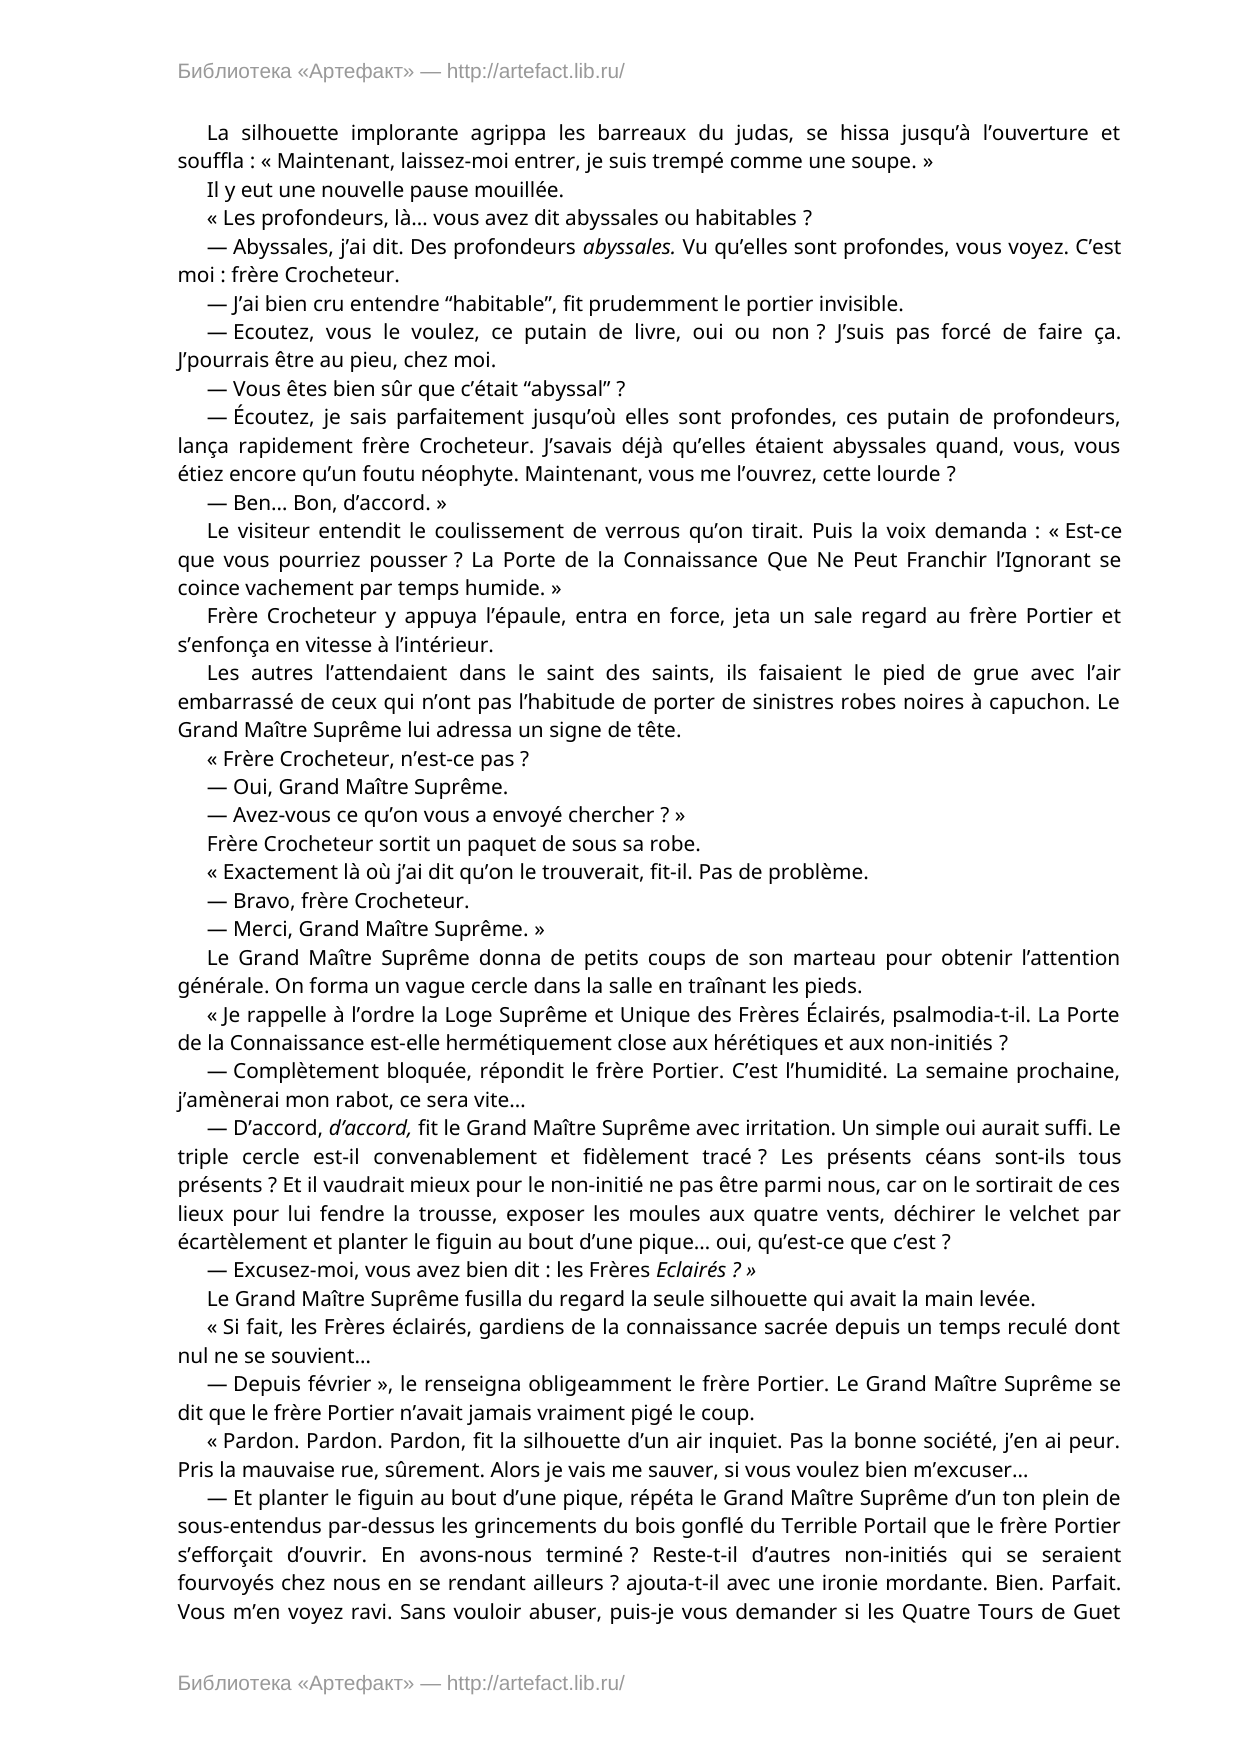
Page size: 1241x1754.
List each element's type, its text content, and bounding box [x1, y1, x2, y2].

text — Abyssales, j’ai dit. Des profondeurs abyssales. Vu qu’elles sont profondes, vous voyez. C’est moi : frère Crocheteur. [177, 232, 1122, 289]
text — Écoutez, je sais parfaitement jusqu’où elles sont profondes, ces putain de profondeurs, lança rapidement frère Crocheteur. J’savais déjà qu’elles étaient abyssales quand, vous, vous étiez encore qu’un foutu néophyte. Maintenant, vous me l’ouvrez, cette lourde ? [177, 402, 1122, 488]
text — Excusez-moi, vous avez bien dit : les Frères Eclairés ? » [177, 1256, 1122, 1284]
text — D’accord, d’accord, fit le Grand Maître Suprême avec irritation. Un simple oui aurait suffi. Le triple cercle est-il convenablement et fidèlement tracé ? Les présents céans sont-ils tous présents ? Et il vaudrait mieux pour le non-initié ne pas être parmi nous, car on le sortirait de ces lieux pour lui fendre la trousse, exposer les moules aux quatre vents, déchirer le velchet par écartèlement et planter le figuin au bout d’une pique… oui, qu’est-ce que c’est ? [177, 1113, 1122, 1256]
text La silhouette implorante agrippa les barreaux du judas, se hissa jusqu’à l’ouverture et souffla : « Maintenant, laissez-moi entrer, je suis trempé comme une soupe. » [177, 118, 1122, 175]
text Il y eut une nouvelle pause mouillée. [177, 175, 1122, 203]
text Le Grand Maître Suprême fusilla du regard la seule silhouette qui avait la main levée. [177, 1284, 1122, 1312]
text — Merci, Grand Maître Suprême. » [177, 914, 1122, 943]
text — Bravo, frère Crocheteur. [177, 886, 1122, 914]
text Frère Crocheteur y appuya l’épaule, entra en force, jeta un sale regard au frère Portier et s’enfonça en vitesse à l’intérieur. [177, 602, 1122, 658]
text « Pardon. Pardon. Pardon, fit la silhouette d’un air inquiet. Pas la bonne société, j’en ai peur. Pris la mauvaise rue, sûrement. Alors je vais me sauver, si vous voulez bien m’excuser… [177, 1426, 1122, 1483]
text « Les profondeurs, là… vous avez dit abyssales ou habitables ? [177, 203, 1122, 232]
text — Avez-vous ce qu’on vous a envoyé chercher ? » [177, 801, 1122, 829]
text Le visiteur entendit le coulissement de verrous qu’on tirait. Puis la voix demanda : « Est-ce que vous pourriez pousser ? La Porte de la Connaissance Que Ne Peut Franchir l’Ignorant se coince vachement par temps humide. » [177, 516, 1122, 602]
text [177, 1483, 1122, 1625]
text « Frère Crocheteur, n’est-ce pas ? [177, 744, 1122, 772]
text — Oui, Grand Maître Suprême. [177, 772, 1122, 801]
text — Depuis février », le renseigna obligeamment le frère Portier. Le Grand Maître Suprême se dit que le frère Portier n’avait jamais vraiment pigé le coup. [177, 1369, 1122, 1426]
text « Je rappelle à l’ordre la Loge Suprême et Unique des Frères Éclairés, psalmodia-t-il. La Porte de la Connaissance est-elle hermétiquement close aux hérétiques et aux non-initiés ? [177, 1000, 1122, 1057]
text Le Grand Maître Suprême donna de petits coups de son marteau pour obtenir l’attention générale. On forma un vague cercle dans la salle en traînant les pieds. [177, 943, 1122, 1000]
text — Ben… Bon, d’accord. » [177, 488, 1122, 516]
text « Exactement là où j’ai dit qu’on le trouverait, fit-il. Pas de problème. [177, 857, 1122, 886]
text Les autres l’attendaient dans le saint des saints, ils faisaient le pied de grue avec l’air embarrassé de ceux qui n’ont pas l’habitude de porter de sinistres robes noires à capuchon. Le Grand Maître Suprême lui adressa un signe de tête. [177, 658, 1122, 744]
text — J’ai bien cru entendre “habitable”, fit prudemment le portier invisible. [177, 289, 1122, 317]
text — Vous êtes bien sûr que c’était “abyssal” ? [177, 374, 1122, 402]
text « Si fait, les Frères éclairés, gardiens de la connaissance sacrée depuis un temps reculé dont nul ne se souvient… [177, 1312, 1122, 1369]
text — Ecoutez, vous le voulez, ce putain de livre, oui ou non ? J’suis pas forcé de faire ça. J’pourrais être au pieu, chez moi. [177, 317, 1122, 374]
text — Complètement bloquée, répondit le frère Portier. C’est l’humidité. La semaine prochaine, j’amènerai mon rabot, ce sera vite… [177, 1057, 1122, 1113]
text Frère Crocheteur sortit un paquet de sous sa robe. [177, 829, 1122, 857]
